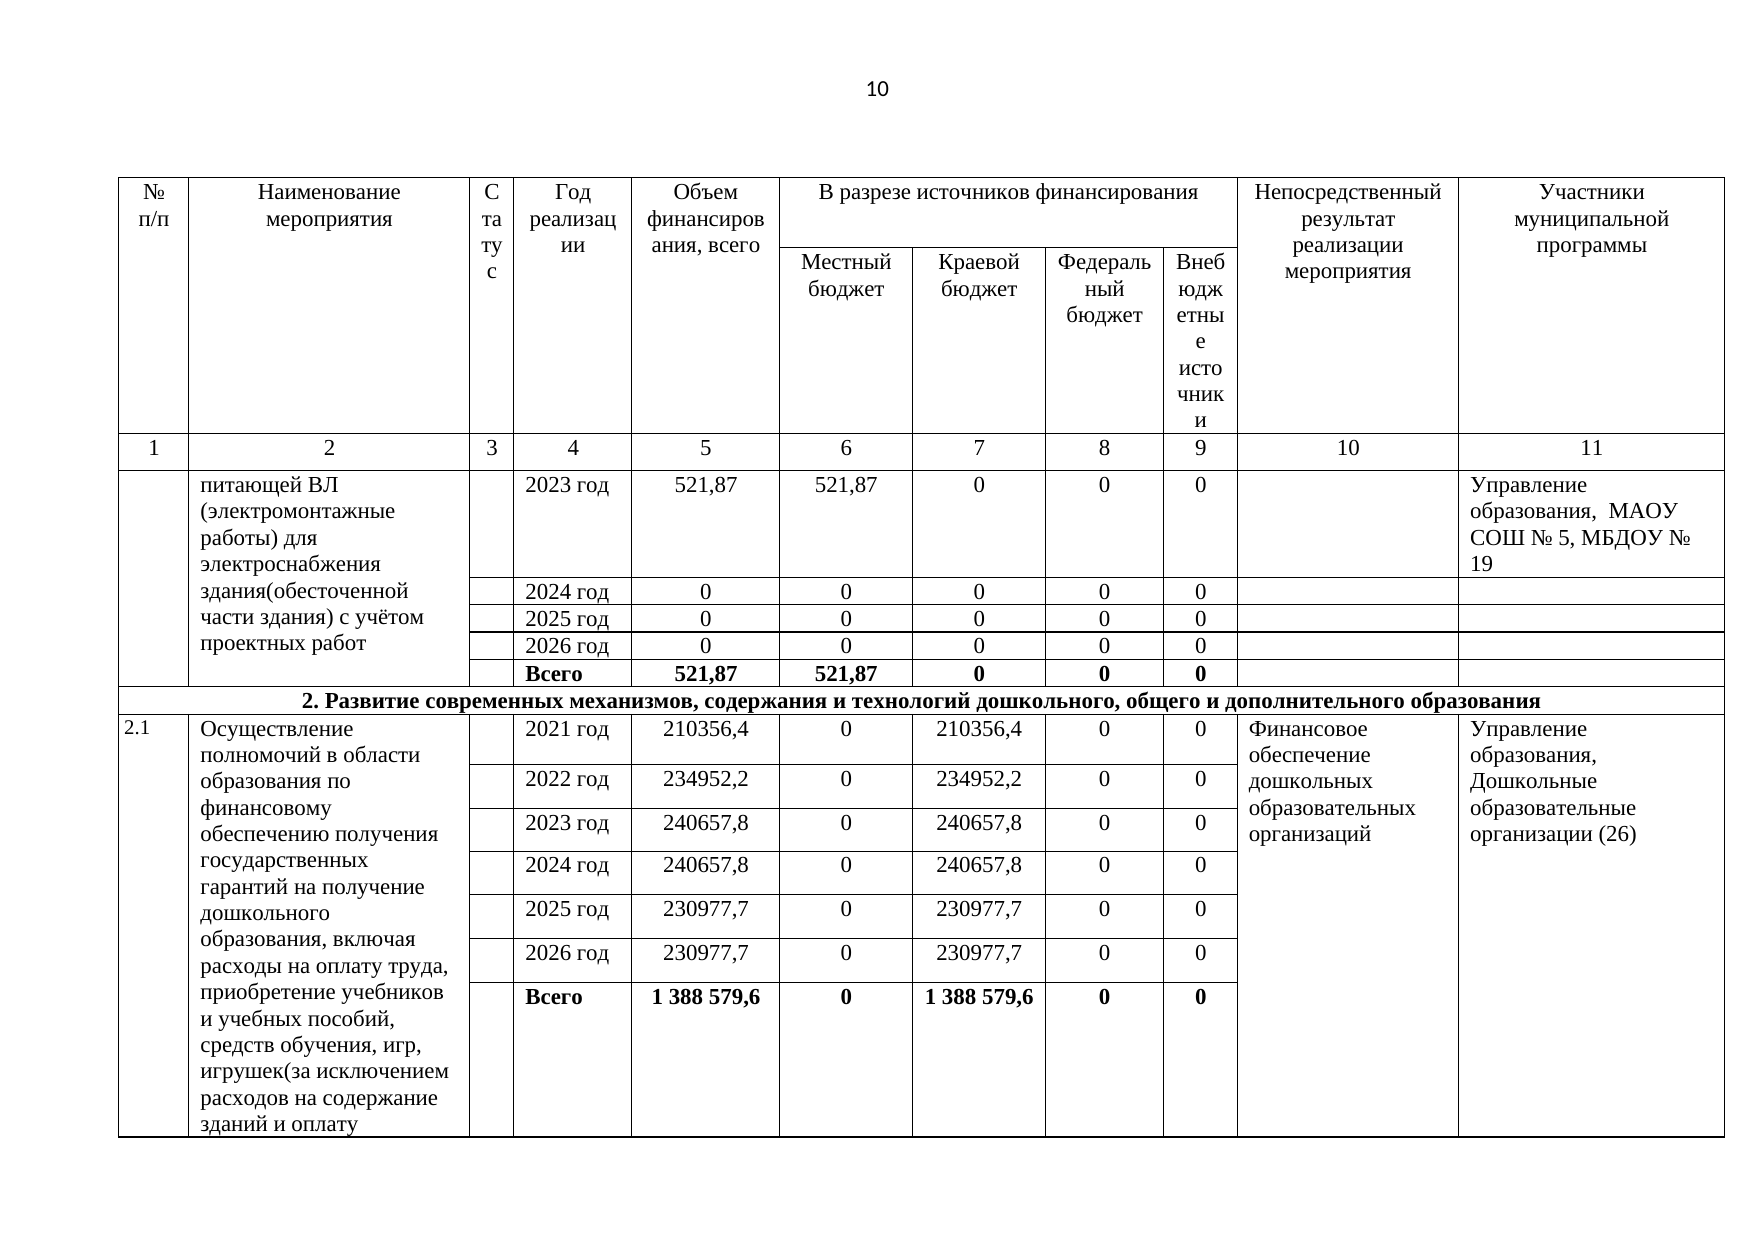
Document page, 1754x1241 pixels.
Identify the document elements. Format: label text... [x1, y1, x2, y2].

table_cell 240657,8 [913, 809, 1045, 851]
table_cell 521,87 [780, 471, 912, 577]
table_cell [1459, 578, 1724, 604]
table_cell Всего [514, 983, 631, 1136]
table_cell 0 [780, 939, 912, 982]
table_cell 210356,4 [632, 715, 779, 764]
table_cell 0 [780, 852, 912, 894]
table_cell 0 [1046, 809, 1163, 851]
table_cell 0 [780, 983, 912, 1136]
table_cell 0 [1046, 852, 1163, 894]
table_cell Управление образования, Дошкольные образовательные организации (26) [1459, 715, 1724, 1136]
table_cell 0 [1164, 852, 1237, 894]
table_header Статус [470, 178, 513, 433]
table_cell 9 [1164, 434, 1237, 470]
table_cell 0 [1046, 633, 1163, 659]
table_cell 240657,8 [913, 852, 1045, 894]
table_cell 0 [1164, 939, 1237, 982]
table_header Объем финансирования, всего [632, 178, 779, 433]
table_cell 0 [632, 605, 779, 631]
table_cell 0 [780, 633, 912, 659]
table_cell 234952,2 [632, 765, 779, 808]
table_cell Осуществление полномочий в области образования по финансовому обеспечению получения государственных гарантий на получение дошкольного образования, включая расходы на оплату труда, приобретение учебников и учебных пособий, средств обучения, игр, игрушек(за исключением расходов на содержание зданий и оплату коммунальных услуг) [189, 715, 469, 1136]
table_cell 0 [1046, 983, 1163, 1136]
table_cell Внебюджетные источники [1164, 248, 1237, 433]
table_cell 0 [632, 633, 779, 659]
table_cell 5 [632, 434, 779, 470]
table_cell 0 [1046, 715, 1163, 764]
table_cell 0 [1046, 660, 1163, 686]
table_header Участники муниципальной программы [1459, 178, 1724, 433]
table_cell 2. Развитие современных механизмов, содержания и технологий дошкольного, общего и дополнительного образования [119, 687, 1724, 714]
table_cell 0 [1164, 633, 1237, 659]
table_cell 11 [1459, 434, 1724, 470]
table_cell 0 [1046, 578, 1163, 604]
table_header Наименование мероприятия [189, 178, 469, 433]
table_cell 2024 год [514, 852, 631, 894]
table_cell 6 [780, 434, 912, 470]
table_cell 240657,8 [632, 852, 779, 894]
table_cell 521,87 [632, 660, 779, 686]
table_cell 0 [913, 633, 1045, 659]
table_cell 2.1 [119, 715, 188, 1136]
table_cell 230977,7 [632, 939, 779, 982]
table_cell [470, 809, 513, 851]
table_cell 0 [1164, 660, 1237, 686]
table_cell [470, 578, 513, 604]
table_cell 0 [1164, 471, 1237, 577]
table_cell 0 [913, 578, 1045, 604]
table_cell 3 [470, 434, 513, 470]
table_cell 521,87 [632, 471, 779, 577]
table_cell 230977,7 [913, 939, 1045, 982]
table_cell 0 [1046, 765, 1163, 808]
table_cell [1238, 471, 1458, 577]
table_cell 0 [1164, 578, 1237, 604]
table_cell 0 [632, 578, 779, 604]
table_cell 210356,4 [913, 715, 1045, 764]
table_cell [1238, 605, 1458, 631]
table_cell 0 [1164, 605, 1237, 631]
table_cell 0 [1046, 939, 1163, 982]
table_cell 521,87 [780, 660, 912, 686]
table_cell [1459, 605, 1724, 631]
table_cell Финансовое обеспечение дошкольных образовательных организаций [1238, 715, 1458, 1136]
table_cell 240657,8 [632, 809, 779, 851]
table_cell [1238, 578, 1458, 604]
table_cell Местный бюджет [780, 248, 912, 433]
table_cell 7 [913, 434, 1045, 470]
table_cell 1 388 579,6 [632, 983, 779, 1136]
table_cell [470, 633, 513, 659]
table_cell Краевой бюджет [913, 248, 1045, 433]
table_cell 2023 год [514, 809, 631, 851]
table_cell 2 [189, 434, 469, 470]
table_cell 0 [913, 605, 1045, 631]
table_cell 230977,7 [632, 895, 779, 938]
table_cell 0 [1164, 765, 1237, 808]
table_cell 0 [1164, 895, 1237, 938]
table_header Непосредственный результат реализации мероприятия [1238, 178, 1458, 433]
table_cell 0 [1046, 895, 1163, 938]
table_cell 4 [514, 434, 631, 470]
table_cell [1459, 633, 1724, 659]
table_cell [1459, 660, 1724, 686]
table_cell 0 [1046, 471, 1163, 577]
table_cell [470, 660, 513, 686]
table_header Год реализации [514, 178, 631, 433]
table_cell Управление образования, МАОУ СОШ № 5, МБДОУ № 19 [1459, 471, 1724, 577]
table_cell [470, 939, 513, 982]
table_cell 2026 год [514, 939, 631, 982]
table_cell 0 [780, 895, 912, 938]
table_cell [470, 895, 513, 938]
table_cell 0 [1046, 605, 1163, 631]
table_cell 2021 год [514, 715, 631, 764]
table_cell [470, 852, 513, 894]
table_cell 2022 год [514, 765, 631, 808]
table_cell 1 [119, 434, 188, 470]
table_cell 2024 год [514, 578, 631, 604]
table_cell [470, 715, 513, 764]
table_cell 230977,7 [913, 895, 1045, 938]
table_cell [470, 605, 513, 631]
table_cell 0 [913, 471, 1045, 577]
table_cell 0 [1164, 809, 1237, 851]
table_cell 0 [1164, 983, 1237, 1136]
table_cell [470, 983, 513, 1136]
table_cell 0 [1164, 715, 1237, 764]
table_cell 234952,2 [913, 765, 1045, 808]
table_header В разрезе источников финансирования [780, 178, 1237, 247]
table_cell 0 [913, 660, 1045, 686]
table_cell [1238, 660, 1458, 686]
table_cell [470, 765, 513, 808]
table_cell 10 [1238, 434, 1458, 470]
table_cell 8 [1046, 434, 1163, 470]
table_cell Федеральный бюджет [1046, 248, 1163, 433]
table_cell [470, 471, 513, 577]
table_cell [1238, 633, 1458, 659]
table_header № п/п [119, 178, 188, 433]
table_cell 0 [780, 715, 912, 764]
table_cell 2025 год [514, 895, 631, 938]
table_cell 0 [780, 605, 912, 631]
table_cell Всего [514, 660, 631, 686]
table_cell 1 388 579,6 [913, 983, 1045, 1136]
table_cell 0 [780, 578, 912, 604]
table_cell 0 [780, 809, 912, 851]
table_cell 0 [780, 765, 912, 808]
table_cell 2023 год [514, 471, 631, 577]
table_cell 2025 год [514, 605, 631, 631]
table_cell 2026 год [514, 633, 631, 659]
